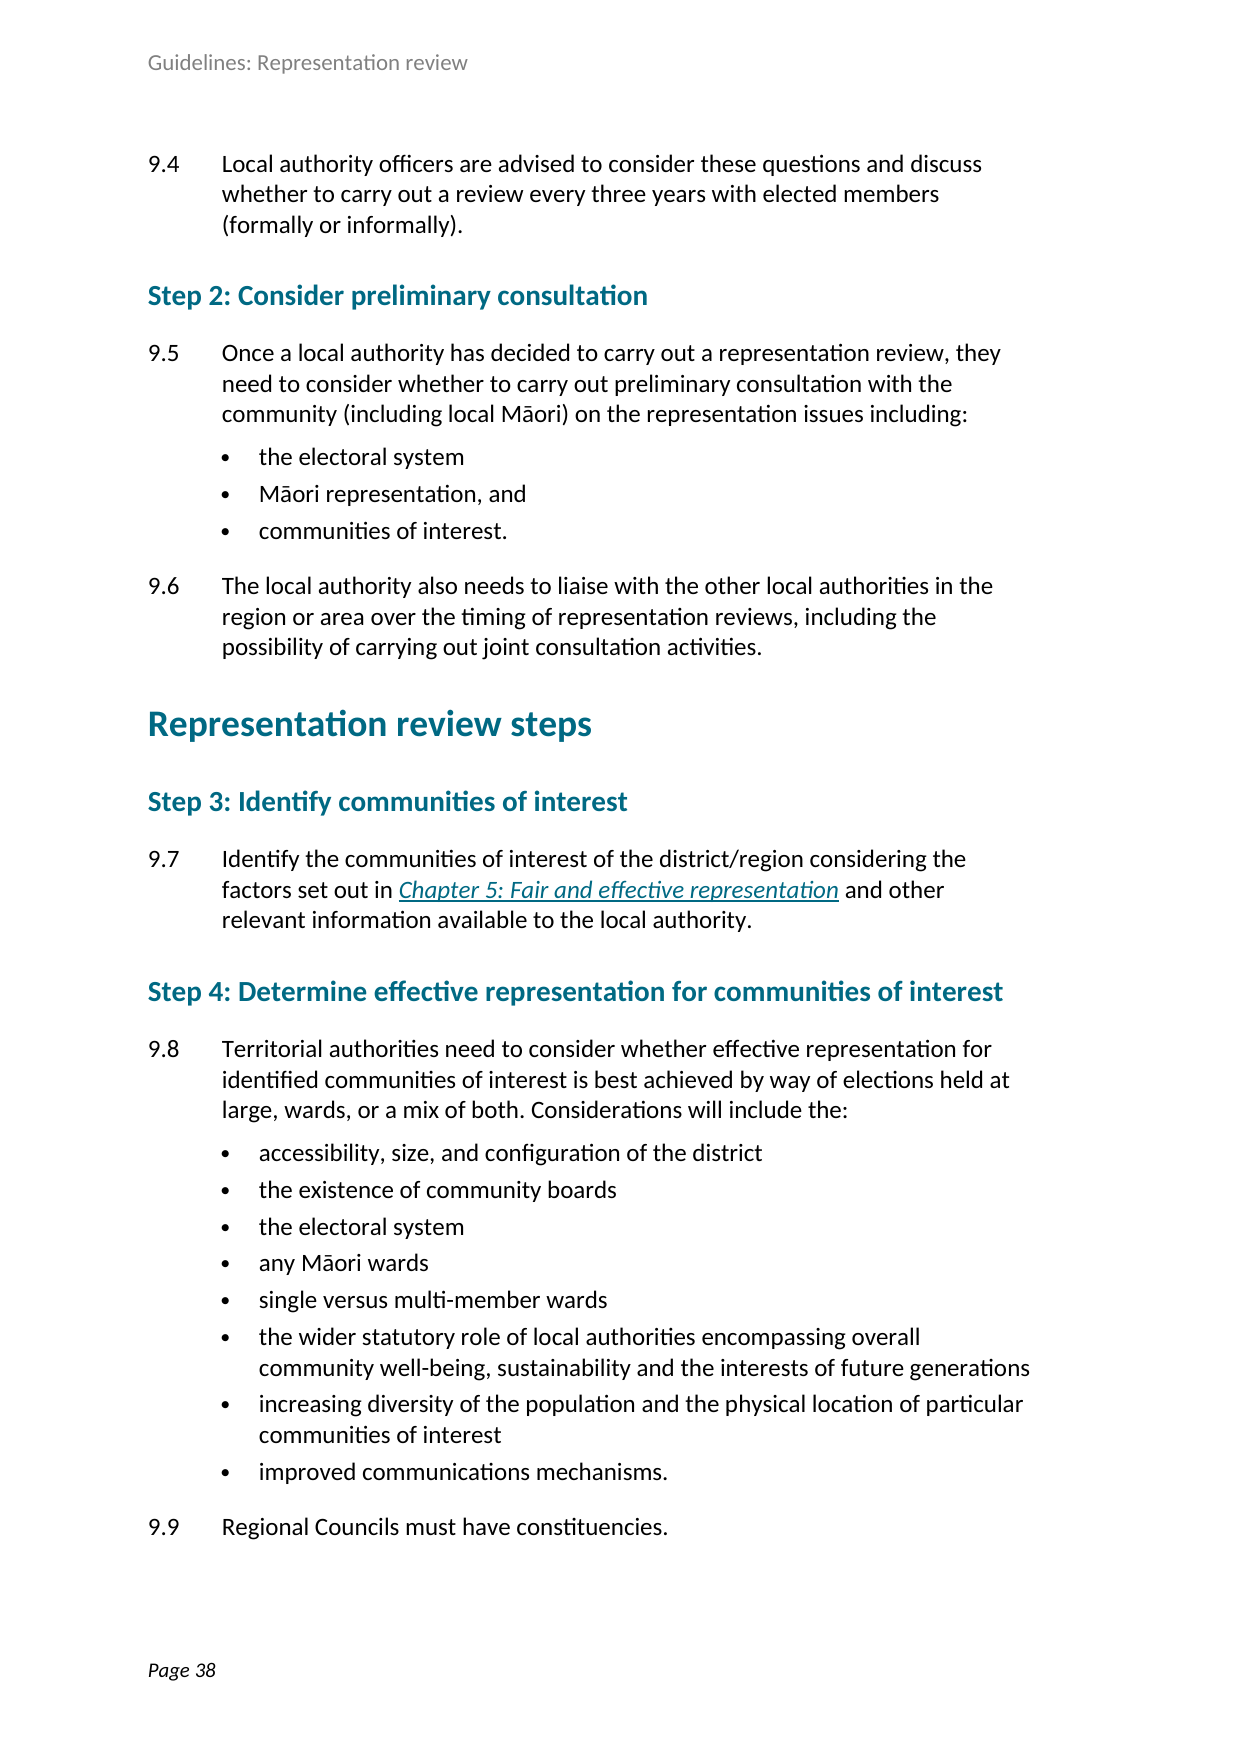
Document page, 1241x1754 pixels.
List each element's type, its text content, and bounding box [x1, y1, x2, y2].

text single versus multi-member wards [222, 1284, 1033, 1315]
text the existence of community boards [222, 1174, 1033, 1204]
text Territorial authorities need to consider whether effective representation for identified communities of interest is best achieved by way of elections held at large, wards, or a mix of both. Considerations will include the: [148, 1033, 1033, 1125]
text Once a local authority has decided to carry out a representation review, they need to consider whether to carry out preliminary consultation with the community (including local Māori) on the representation issues including: [148, 337, 1033, 429]
text the electoral system [222, 441, 1033, 472]
text The local authority also needs to liaise with the other local authorities in the region or area over the timing of representation reviews, including the possibility of carrying out joint consultation activities. [148, 571, 1033, 662]
text Identify the communities of interest of the district/region considering the factors set out in Chapter 5: Fair and effective representation and other relevant information available to the local authority. [148, 843, 1033, 935]
text improved communications mechanisms. [222, 1456, 1033, 1486]
text Māori representation, and [222, 478, 1033, 509]
subtitle Representation review steps [148, 699, 1033, 745]
text communities of interest. [222, 515, 1033, 546]
text the electoral system [222, 1211, 1033, 1241]
subtitle Step 4: Determine effective representation for communities of interest [148, 973, 1033, 1008]
subtitle Step 2: Consider preliminary consultation [148, 277, 1033, 312]
text Local authority officers are advised to consider these questions and discuss whether to carry out a review every three years with elected members (formally or informally). [148, 148, 1033, 239]
text increasing diversity of the population and the physical location of particular communities of interest [222, 1388, 1033, 1449]
text any Māori wards [222, 1248, 1033, 1278]
text accessibility, size, and configuration of the district [222, 1137, 1033, 1168]
text the wider statutory role of local authorities encompassing overall community well-being, sustainability and the interests of future generations [222, 1321, 1033, 1382]
text Regional Councils must have constituencies. [148, 1511, 1033, 1542]
subtitle Step 3: Identify communities of interest [148, 783, 1033, 818]
